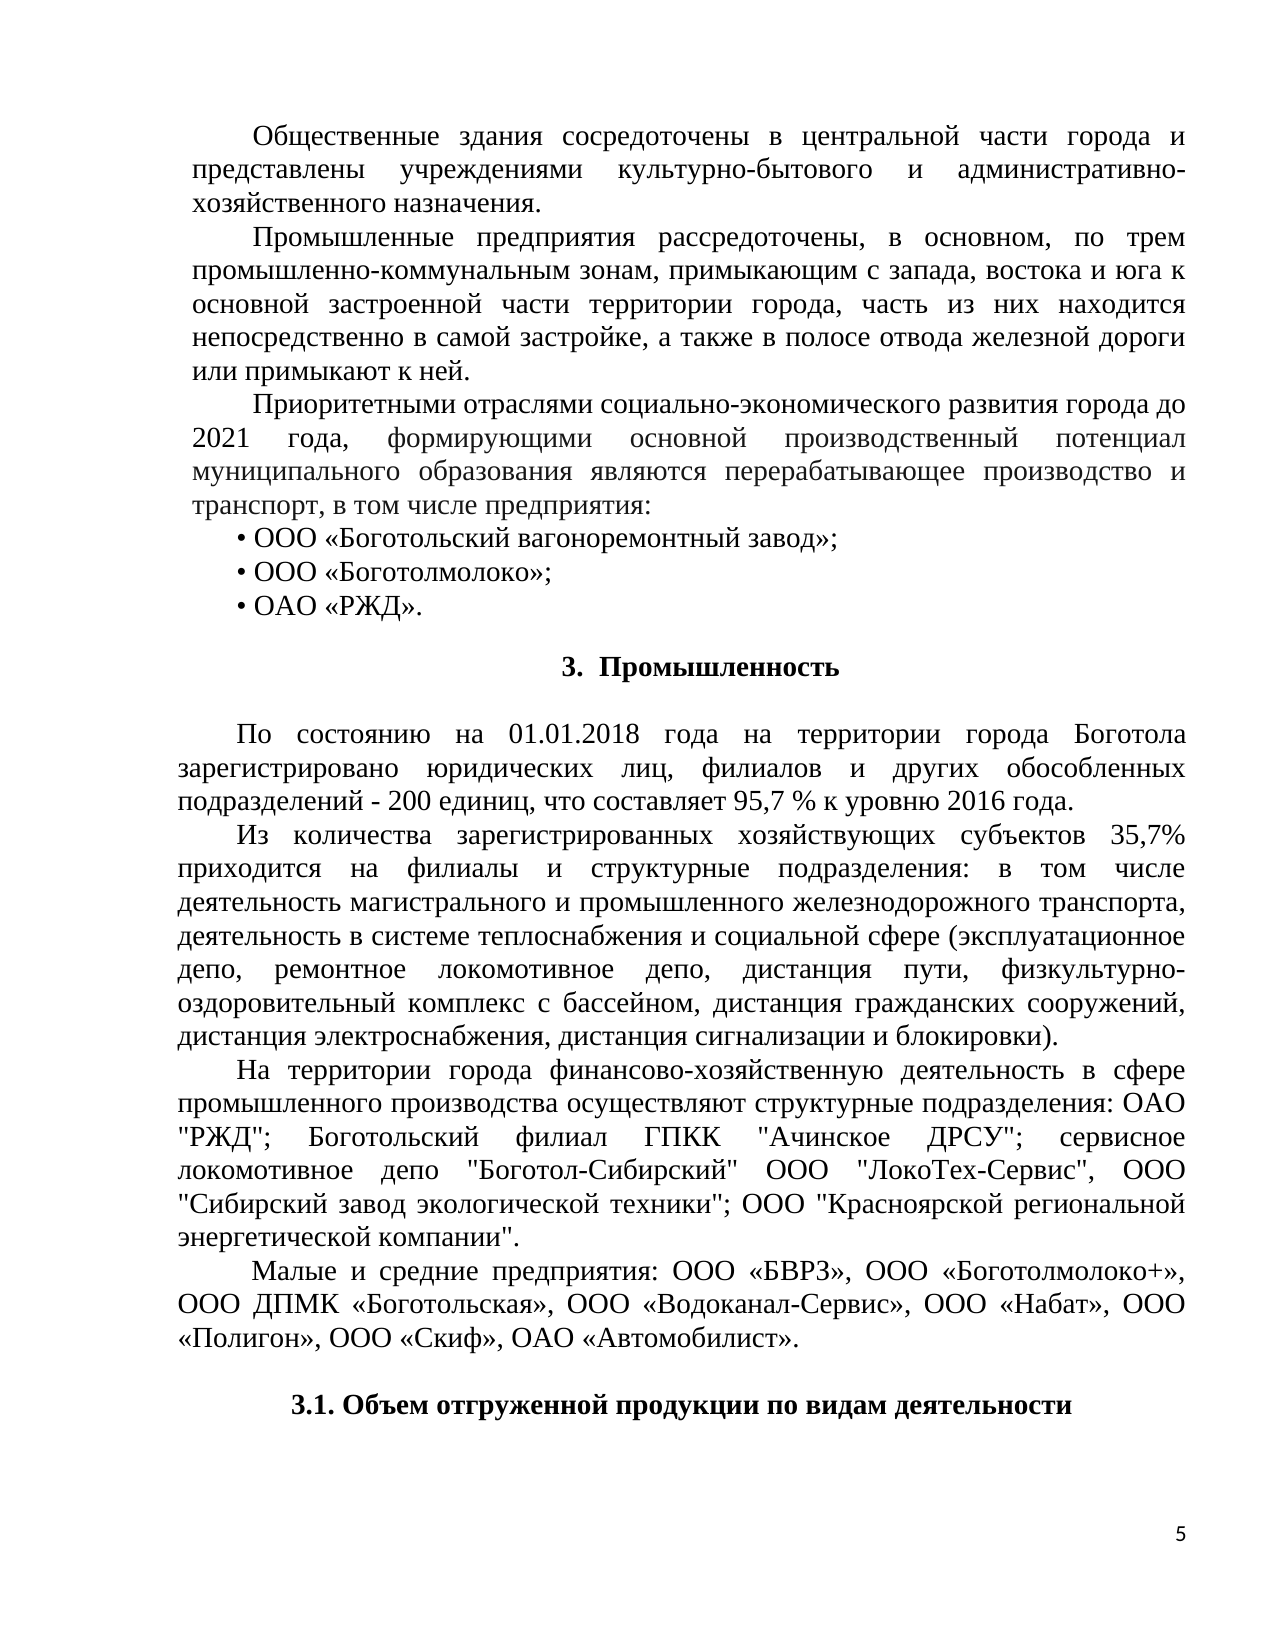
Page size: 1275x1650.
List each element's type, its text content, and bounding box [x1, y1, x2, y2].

text Приоритетными отраслями социально-экономического развития города до 2021 года, формирующими основной производственный потенциал муниципального образования являются перерабатывающее производство и транспорт, в том числе предприятия: [192, 386, 1186, 521]
text Малые и средние предприятия: ООО «БВРЗ», ООО «Боготолмолоко+», ООО ДПМК «Боготольская», ООО «Водоканал-Сервис», ООО «Набат», ООО «Полигон», ООО «Скиф», ОАО «Автомобилист». [177, 1253, 1186, 1354]
text 3.1. Объем отгруженной продукции по видам деятельности [177, 1387, 1186, 1421]
text • ООО «Боготольский вагоноремонтный завод»; [177, 521, 1186, 554]
text Общественные здания сосредоточены в центральной части города и представлены учреждениями культурно-бытового и административно-хозяйственного назначения. [192, 118, 1186, 219]
list Промышленность [215, 649, 1186, 683]
text Промышленные предприятия рассредоточены, в основном, по трем промышленно-коммунальным зонам, примыкающим с запада, востока и юга к основной застроенной части территории города, часть из них находится непосредственно в самой застройке, а также в полосе отвода железной дороги или примыкают к ней. [192, 219, 1186, 386]
text По состоянию на 01.01.2018 года на территории города Боготола зарегистрировано юридических лиц, филиалов и других обособленных подразделений - 200 единиц, что составляет 95,7 % к уровню 2016 года. [177, 783, 1186, 817]
text • ООО «Боготолмолоко»; [177, 554, 1186, 588]
text По состоянию на 01.01.2018 года на территории города Боготола зарегистрировано юридических лиц, филиалов и других обособленных подразделений - 200 единиц, что составляет 95,7 % к уровню 2016 года. [177, 716, 797, 750]
text • ОАО «РЖД». [177, 588, 1186, 621]
text На территории города финансово-хозяйственную деятельность в сфере промышленного производства осуществляют структурные подразделения: ОАО "РЖД"; Боготольский филиал ГПКК "Ачинское ДРСУ"; сервисное локомотивное депо "Боготол-Сибирский" ООО "ЛокоТех-Сервис", ООО "Сибирский завод экологической техники"; ООО "Красноярской региональной энергетической компании". [177, 1052, 1186, 1253]
text Из количества зарегистрированных хозяйствующих субъектов 35,7% приходится на филиалы и структурные подразделения: в том числе деятельность магистрального и промышленного железнодорожного транспорта, деятельность в системе теплоснабжения и социальной сфере (эксплуатационное депо, ремонтное локомотивное депо, дистанция пути, физкультурно-оздоровительный комплекс с бассейном, дистанция гражданских сооружений, дистанция электроснабжения, дистанция сигнализации и блокировки). [177, 817, 1186, 1052]
